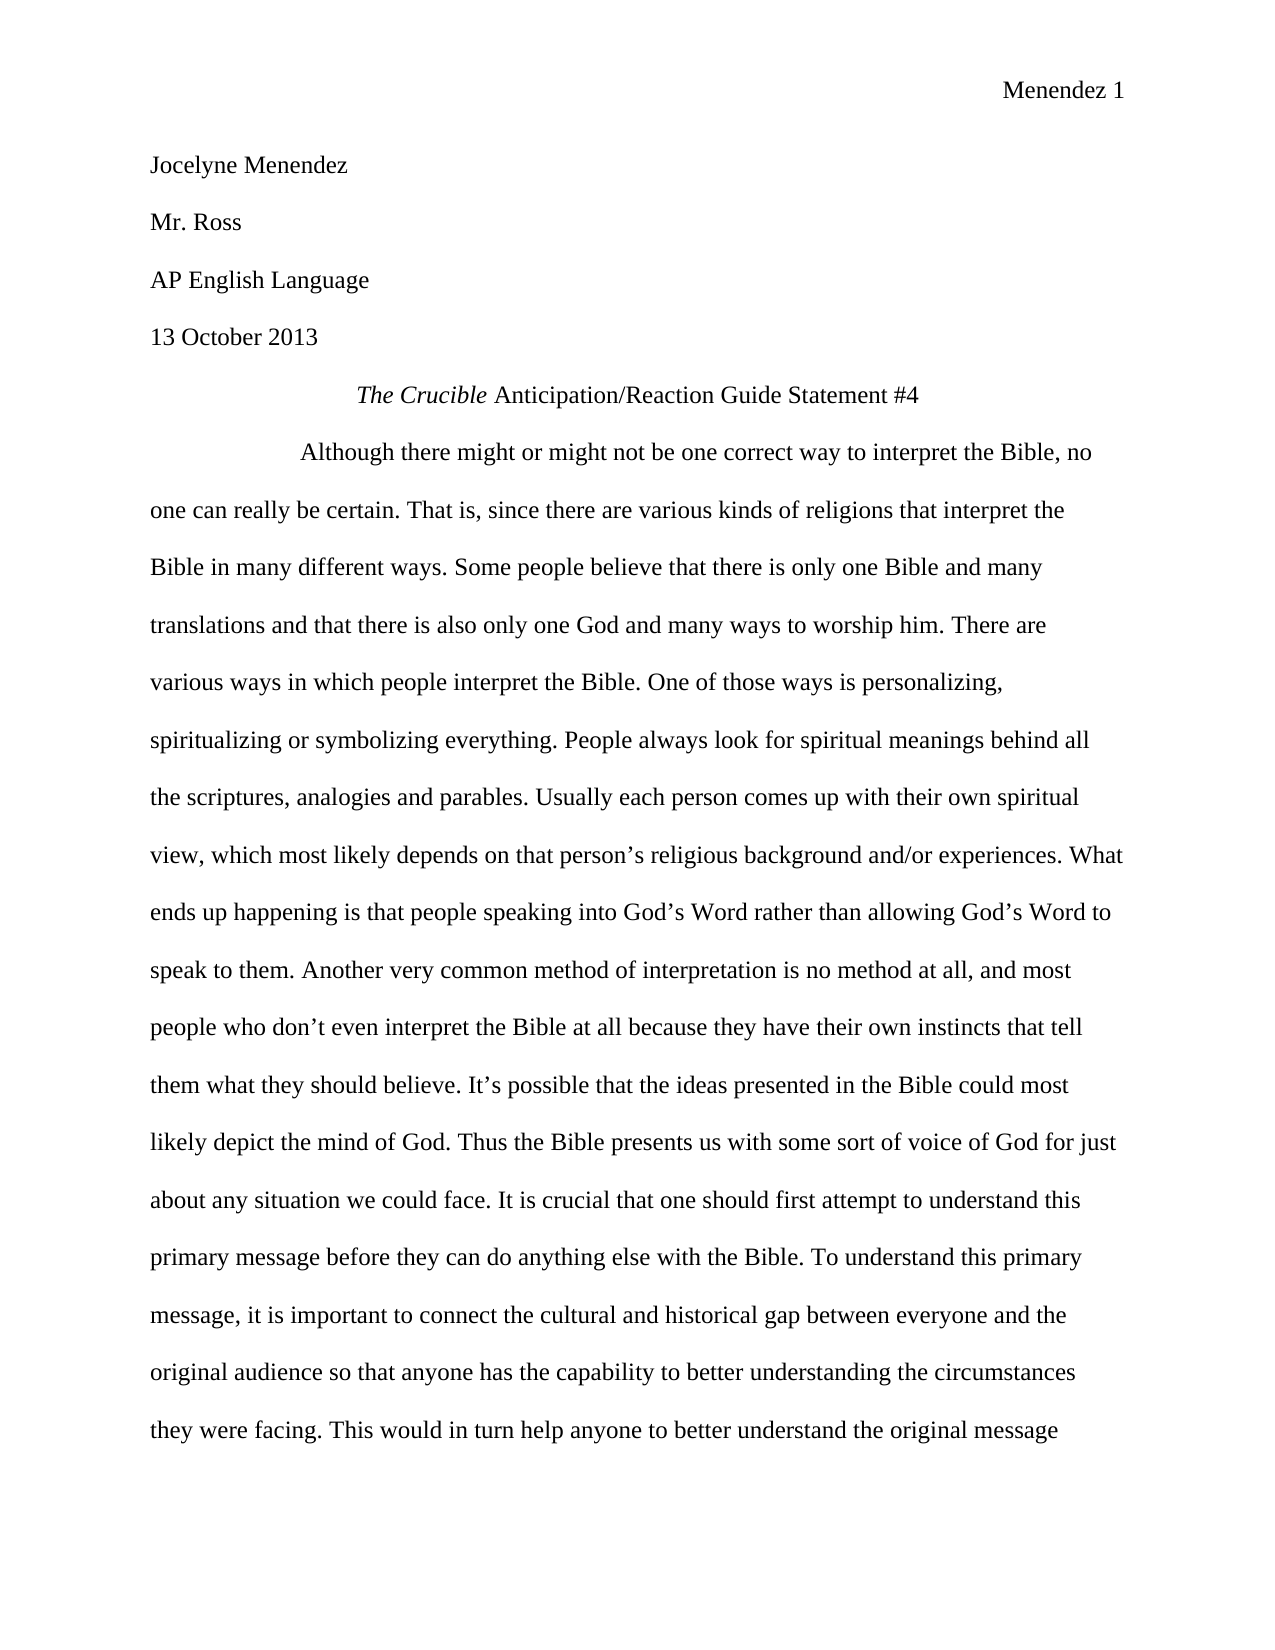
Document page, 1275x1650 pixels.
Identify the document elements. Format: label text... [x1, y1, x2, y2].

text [150, 437, 1125, 1444]
text Jocelyne Menendez [150, 150, 1125, 179]
text The Crucible Anticipation/Reaction Guide Statement #4 [150, 380, 1125, 409]
text 13 October 2013 [150, 322, 1125, 351]
text AP English Language [150, 265, 1125, 294]
text Mr. Ross [150, 207, 1125, 236]
